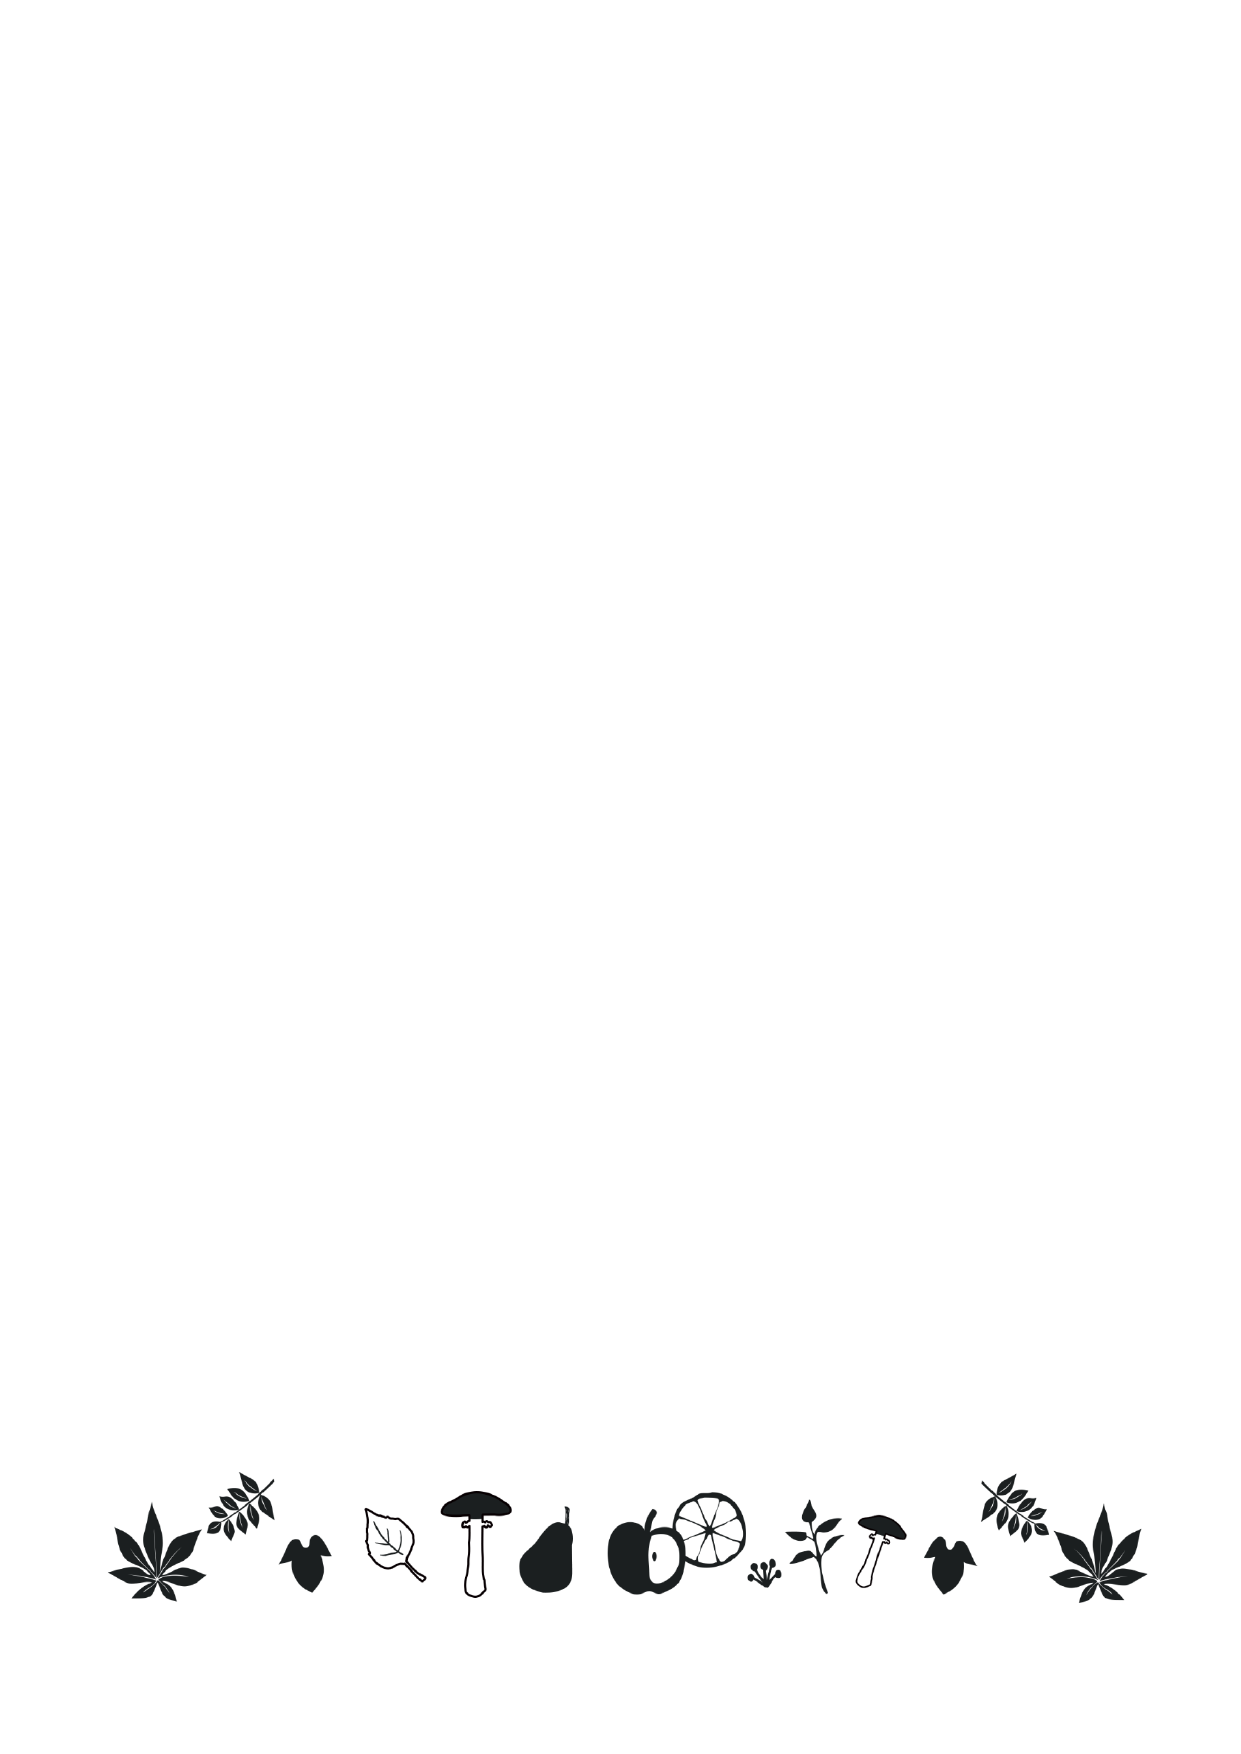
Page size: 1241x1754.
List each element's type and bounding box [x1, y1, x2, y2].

picture [107, 1472, 1148, 1603]
